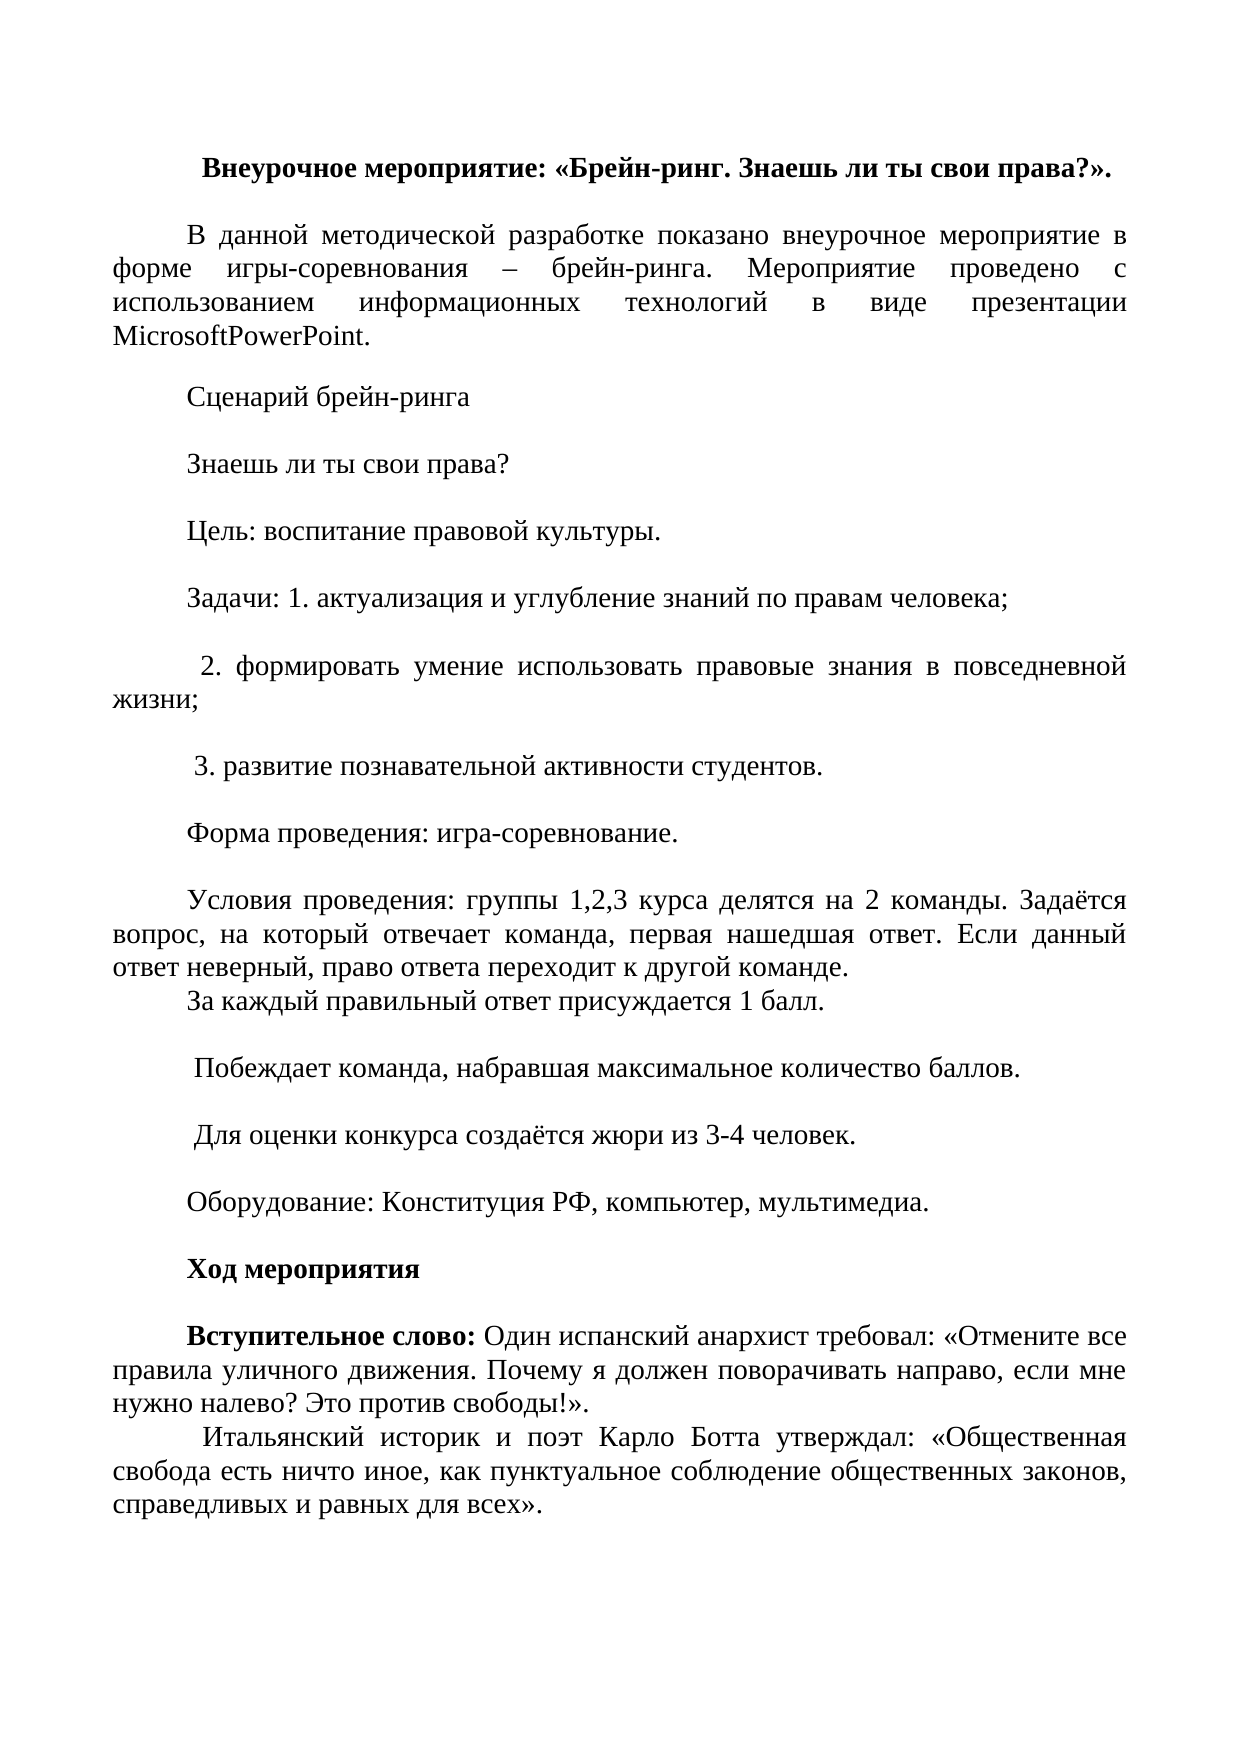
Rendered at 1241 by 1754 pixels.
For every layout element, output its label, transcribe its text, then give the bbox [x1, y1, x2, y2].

text 2. формировать умение использовать правовые знания в повседневной жизни; [112, 648, 1128, 715]
text За каждый правильный ответ присуждается 1 балл. [112, 983, 1128, 1017]
text Итальянский историк и поэт Карло Ботта утверждал: «Общественная свобода есть ничто иное, как пунктуальное соблюдение общественных законов, справедливых и равных для всех». [112, 1419, 1128, 1520]
text Вступительное слово: Один испанский анархист требовал: «Отмените все правила уличного движения. Почему я должен поворачивать направо, если мне нужно налево? Это против свободы!». [112, 1318, 1128, 1419]
text В данной методической разработке показано внеурочное мероприятие в форме игры-соревнования – брейн-ринга. Мероприятие проведено с использованием информационных технологий в виде презентации MicrosoftPowerPoint. [112, 217, 1128, 351]
text Цель: воспитание правовой культуры. [112, 513, 1128, 547]
text Побеждает команда, набравшая максимальное количество баллов. [112, 1050, 1128, 1084]
text Знаешь ли ты свои права? [112, 446, 1128, 480]
text Внеурочное мероприятие: «Брейн-ринг. Знаешь ли ты свои права?». [112, 150, 1128, 183]
text Для оценки конкурса создаётся жюри из 3-4 человек. [112, 1117, 1128, 1151]
text Сценарий брейн-ринга [112, 379, 1128, 413]
text Ход мероприятия [112, 1251, 1128, 1285]
text 3. развитие познавательной активности студентов. [112, 748, 1128, 782]
text Оборудование: Конституция РФ, компьютер, мультимедиа. [112, 1184, 1128, 1218]
text Форма проведения: игра-соревнование. [112, 815, 1128, 849]
text Условия проведения: группы 1,2,3 курса делятся на 2 команды. Задаётся вопрос, на который отвечает команда, первая нашедшая ответ. Если данный ответ неверный, право ответа переходит к другой команде. [112, 882, 1128, 983]
text Задачи: 1. актуализация и углубление знаний по правам человека; [112, 581, 1128, 614]
